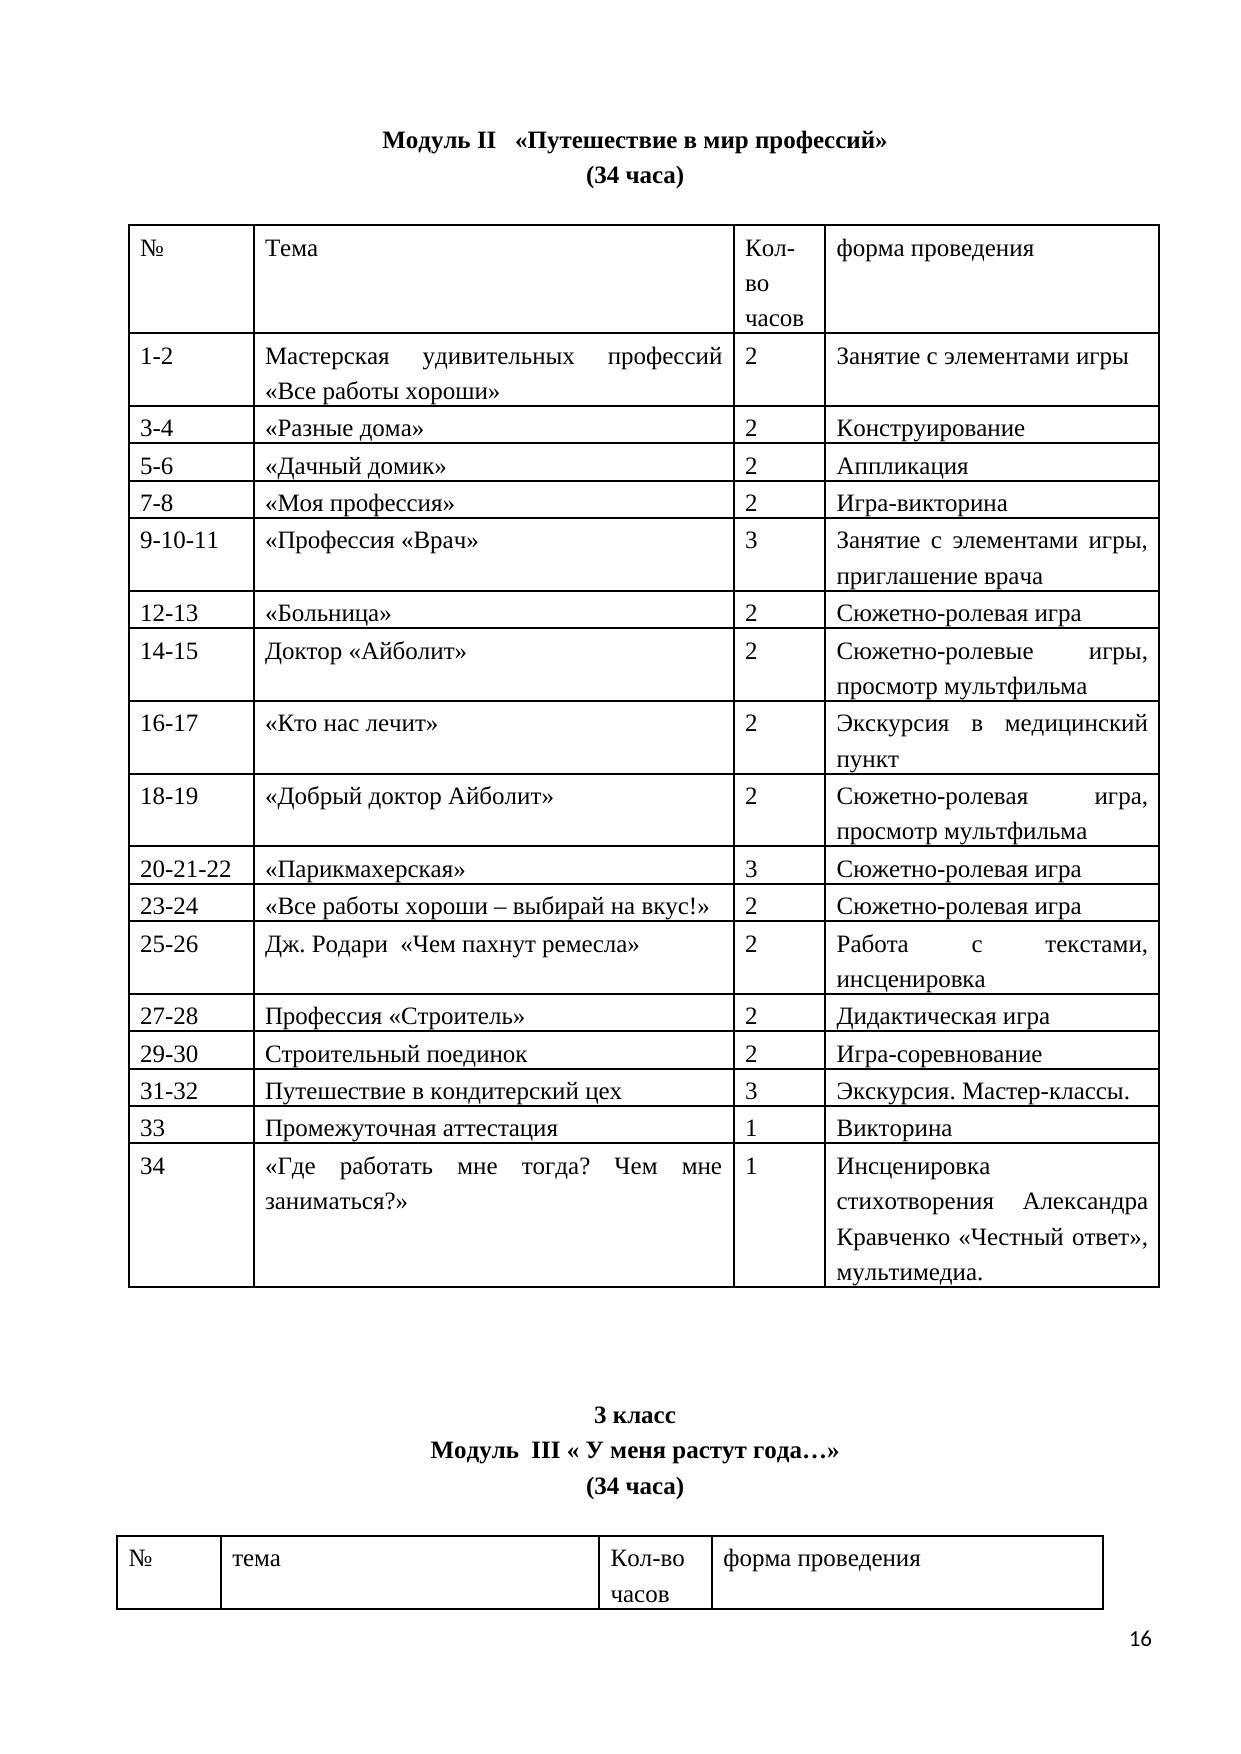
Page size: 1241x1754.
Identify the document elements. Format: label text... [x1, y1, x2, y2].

table_cell 23-24 [130, 885, 253, 920]
table_cell Занятие с элементами игры [826, 334, 1158, 405]
table_cell Строительный поединок [255, 1032, 733, 1067]
table_cell «Кто нас лечит» [255, 702, 733, 772]
table_cell 2 [735, 407, 824, 442]
table_header Кол-во часов [735, 226, 824, 332]
table_cell «Профессия «Врач» [255, 519, 733, 590]
table_cell Игра-соревнование [826, 1032, 1158, 1067]
table_cell «Дачный домик» [255, 444, 733, 479]
table_cell Сюжетно-ролевая игра [826, 885, 1158, 920]
table_header № [130, 226, 253, 332]
table_cell 2 [735, 334, 824, 405]
table_cell 2 [735, 922, 824, 993]
table_cell Конструирование [826, 407, 1158, 442]
table_cell Доктор «Айболит» [255, 629, 733, 700]
table_cell 29-30 [130, 1032, 253, 1067]
table_cell Аппликация [826, 444, 1158, 479]
table_cell Работа с текстами, инсценировка [826, 922, 1158, 993]
table_cell Экскурсия в медицинский пункт [826, 702, 1158, 772]
table_cell Занятие с элементами игры, приглашение врача [826, 519, 1158, 590]
table_cell 2 [735, 482, 824, 517]
table_cell 14-15 [130, 629, 253, 700]
text Модуль II «Путешествие в мир профессий» [118, 118, 1152, 153]
table_cell 1 [735, 1107, 824, 1142]
table_cell 7-8 [130, 482, 253, 517]
table_cell 12-13 [130, 592, 253, 627]
table_cell Дж. Родари «Чем пахнут ремесла» [255, 922, 733, 993]
table_cell 2 [735, 995, 824, 1030]
table_cell «Моя профессия» [255, 482, 733, 517]
table_cell 3 [735, 1070, 824, 1105]
table_header форма проведения [826, 226, 1158, 332]
table_cell 33 [130, 1107, 253, 1142]
table_cell Сюжетно-ролевая игра [826, 592, 1158, 627]
table_cell 2 [735, 444, 824, 479]
table_cell Путешествие в кондитерский цех [255, 1070, 733, 1105]
table_cell 31-32 [130, 1070, 253, 1105]
table_cell Сюжетно-ролевая игра [826, 847, 1158, 883]
table_cell 2 [735, 592, 824, 627]
table_cell Сюжетно-ролевые игры, просмотр мультфильма [826, 629, 1158, 700]
table_cell Игра-викторина [826, 482, 1158, 517]
table_cell Мастерская удивительных профессий «Все работы хороши» [255, 334, 733, 405]
table_cell «Парикмахерская» [255, 847, 733, 883]
table_cell 1 [735, 1144, 824, 1286]
text (34 часа) [118, 153, 1152, 189]
table_cell Сюжетно-ролевая игра, просмотр мультфильма [826, 775, 1158, 845]
table_cell 1-2 [130, 334, 253, 405]
table_cell Экскурсия. Мастер-классы. [826, 1070, 1158, 1105]
table_cell 3 [735, 847, 824, 883]
text Модуль III « У меня растут года…» [118, 1429, 1152, 1464]
table_cell 2 [735, 775, 824, 845]
table_cell «Где работать мне тогда? Чем мне заниматься?» [255, 1144, 733, 1286]
table_cell 25-26 [130, 922, 253, 993]
text (34 часа) [118, 1464, 1152, 1499]
table_cell 2 [735, 702, 824, 772]
table_header форма проведения [713, 1537, 1102, 1608]
table_cell 2 [735, 629, 824, 700]
table_cell 5-6 [130, 444, 253, 479]
table_cell «Все работы хороши – выбирай на вкус!» [255, 885, 733, 920]
table_cell Викторина [826, 1107, 1158, 1142]
table_cell «Добрый доктор Айболит» [255, 775, 733, 845]
table_cell Профессия «Строитель» [255, 995, 733, 1030]
table_header тема [222, 1537, 598, 1608]
table_cell «Больница» [255, 592, 733, 627]
table_cell 16-17 [130, 702, 253, 772]
table_cell 9-10-11 [130, 519, 253, 590]
table_cell 2 [735, 1032, 824, 1067]
table_header Кол-во часов [600, 1537, 711, 1608]
table_cell 18-19 [130, 775, 253, 845]
table_cell 20-21-22 [130, 847, 253, 883]
table_cell 34 [130, 1144, 253, 1286]
table_cell 27-28 [130, 995, 253, 1030]
table_header Тема [255, 226, 733, 332]
table_cell 3 [735, 519, 824, 590]
table_cell Инсценировка стихотворения Александра Кравченко «Честный ответ», мультимедиа. [826, 1144, 1158, 1286]
text 3 класс [118, 1394, 1152, 1429]
table_header № [118, 1537, 220, 1608]
table_cell Промежуточная аттестация [255, 1107, 733, 1142]
table_cell «Разные дома» [255, 407, 733, 442]
table_cell 3-4 [130, 407, 253, 442]
table_cell 2 [735, 885, 824, 920]
table_cell Дидактическая игра [826, 995, 1158, 1030]
